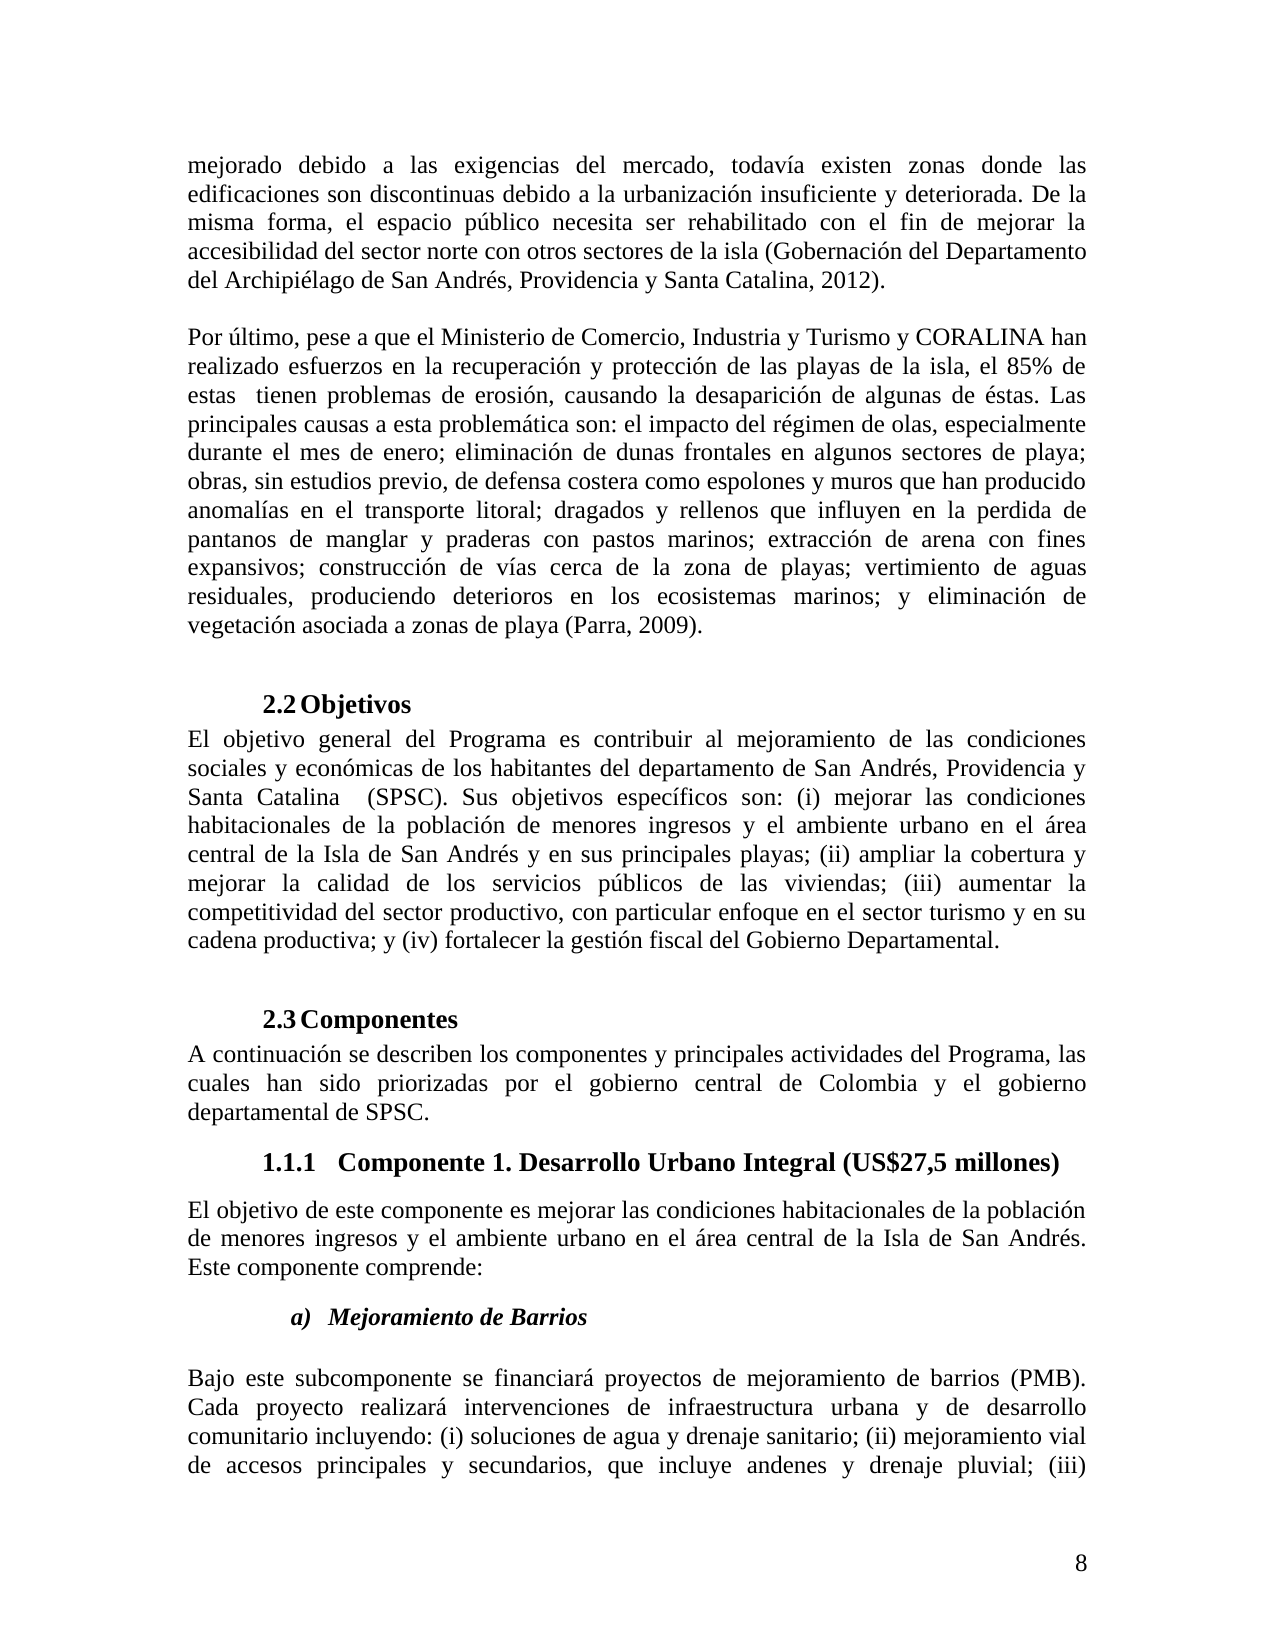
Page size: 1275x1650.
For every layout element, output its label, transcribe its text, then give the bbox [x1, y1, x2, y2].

text El objetivo general del Programa es contribuir al mejoramiento de las condiciones sociales y económicas de los habitantes del departamento de San Andrés, Providencia y Santa Catalina (SPSC). Sus objetivos específicos son: (i) mejorar las condiciones habitacionales de la población de menores ingresos y el ambiente urbano en el área central de la Isla de San Andrés y en sus principales playas; (ii) ampliar la cobertura y mejorar la calidad de los servicios públicos de las viviendas; (iii) aumentar la competitividad del sector productivo, con particular enfoque en el sector turismo y en su cadena productiva; y (iv) fortalecer la gestión fiscal del Gobierno Departamental. [187, 724, 1087, 954]
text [187, 150, 1087, 294]
text A continuación se describen los componentes y principales actividades del Programa, las cuales han sido priorizadas por el gobierno central de Colombia y el gobierno departamental de SPSC. [187, 1039, 1087, 1126]
text Por último, pese a que el Ministerio de Comercio, Industria y Turismo y CORALINA han realizado esfuerzos en la recuperación y protección de las playas de la isla, el 85% de estas tienen problemas de erosión, causando la desaparición de algunas de éstas. Las principales causas a esta problemática son: el impacto del régimen de olas, especialmente durante el mes de enero; eliminación de dunas frontales en algunos sectores de playa; obras, sin estudios previo, de defensa costera como espolones y muros que han producido anomalías en el transporte litoral; dragados y rellenos que influyen en la perdida de pantanos de manglar y praderas con pastos marinos; extracción de arena con fines expansivos; construcción de vías cerca de la zona de playas; vertimiento de aguas residuales, produciendo deterioros en los ecosistemas marinos; y eliminación de vegetación asociada a zonas de playa (Parra, 2009). [187, 322, 1087, 639]
subtitle Componente 1. Desarrollo Urbano Integral (US$27,5 millones) [262, 1146, 1087, 1178]
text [187, 1363, 1087, 1478]
subtitle Mejoramiento de Barrios [291, 1302, 1087, 1331]
subtitle Objetivos [262, 688, 1087, 719]
text El objetivo de este componente es mejorar las condiciones habitacionales de la población de menores ingresos y el ambiente urbano en el área central de la Isla de San Andrés. Este componente comprende: [187, 1195, 1087, 1281]
subtitle Componentes [262, 1004, 1087, 1035]
